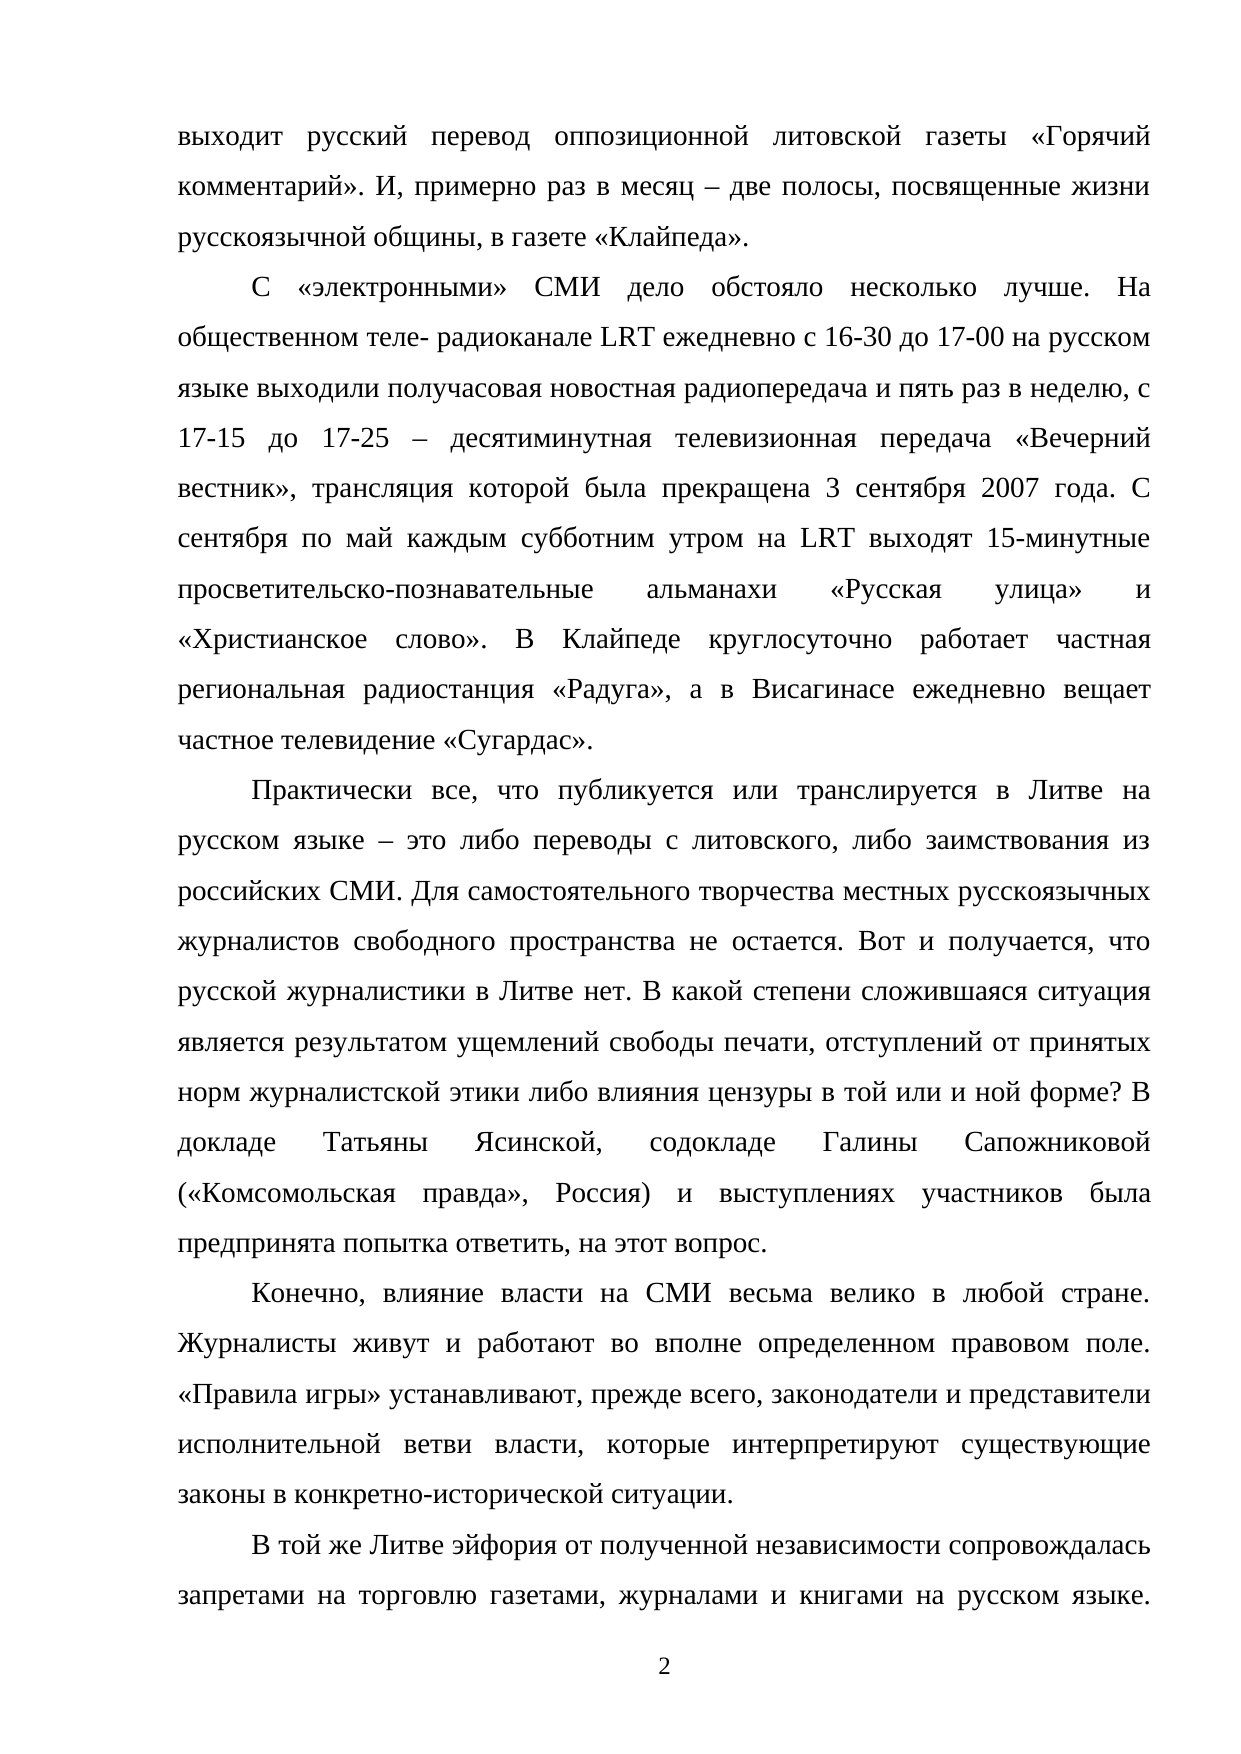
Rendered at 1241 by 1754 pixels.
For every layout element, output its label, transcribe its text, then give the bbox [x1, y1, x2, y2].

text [177, 118, 1152, 252]
text Практически все, что публикуется или транслируется в Литве на русском языке – это либо переводы с литовского, либо заимствования из российских СМИ. Для самостоятельного творчества местных русскоязычных журналистов свободного пространства не остается. Вот и получается, что русской журналистики в Литве нет. В какой степени сложившаяся ситуация является результатом ущемлений свободы печати, отступлений от принятых норм журналистской этики либо влияния цензуры в той или и ной форме? В докладе Татьяны Ясинской, содокладе Галины Сапожниковой («Комсомольская правда», Россия) и выступлениях участников была предпринята попытка ответить, на этот вопрос. [177, 772, 1152, 1258]
text Конечно, влияние власти на СМИ весьма велико в любой стране. Журналисты живут и работают во вполне определенном правовом поле. «Правила игры» устанавливают, прежде всего, законодатели и представители исполнительной ветви власти, которые интерпретируют существующие законы в конкретно-исторической ситуации. [177, 1275, 1152, 1510]
text С «электронными» СМИ дело обстояло несколько лучше. На общественном теле- радиоканале LRT ежедневно с 16-30 до 17-00 на русском языке выходили получасовая новостная радиопередача и пять раз в неделю, с 17-15 до 17-25 – десятиминутная телевизионная передача «Вечерний вестник», трансляция которой была прекращена 3 сентября 2007 года. С сентября по май каждым субботним утром на LRT выходят 15-минутные просветительско-познавательные альманахи «Русская улица» и «Христианское слово». В Клайпеде круглосуточно работает частная региональная радиостанция «Радуга», а в Висагинасе ежедневно вещает частное телевидение «Сугардас». [177, 269, 1152, 755]
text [177, 1527, 1152, 1611]
